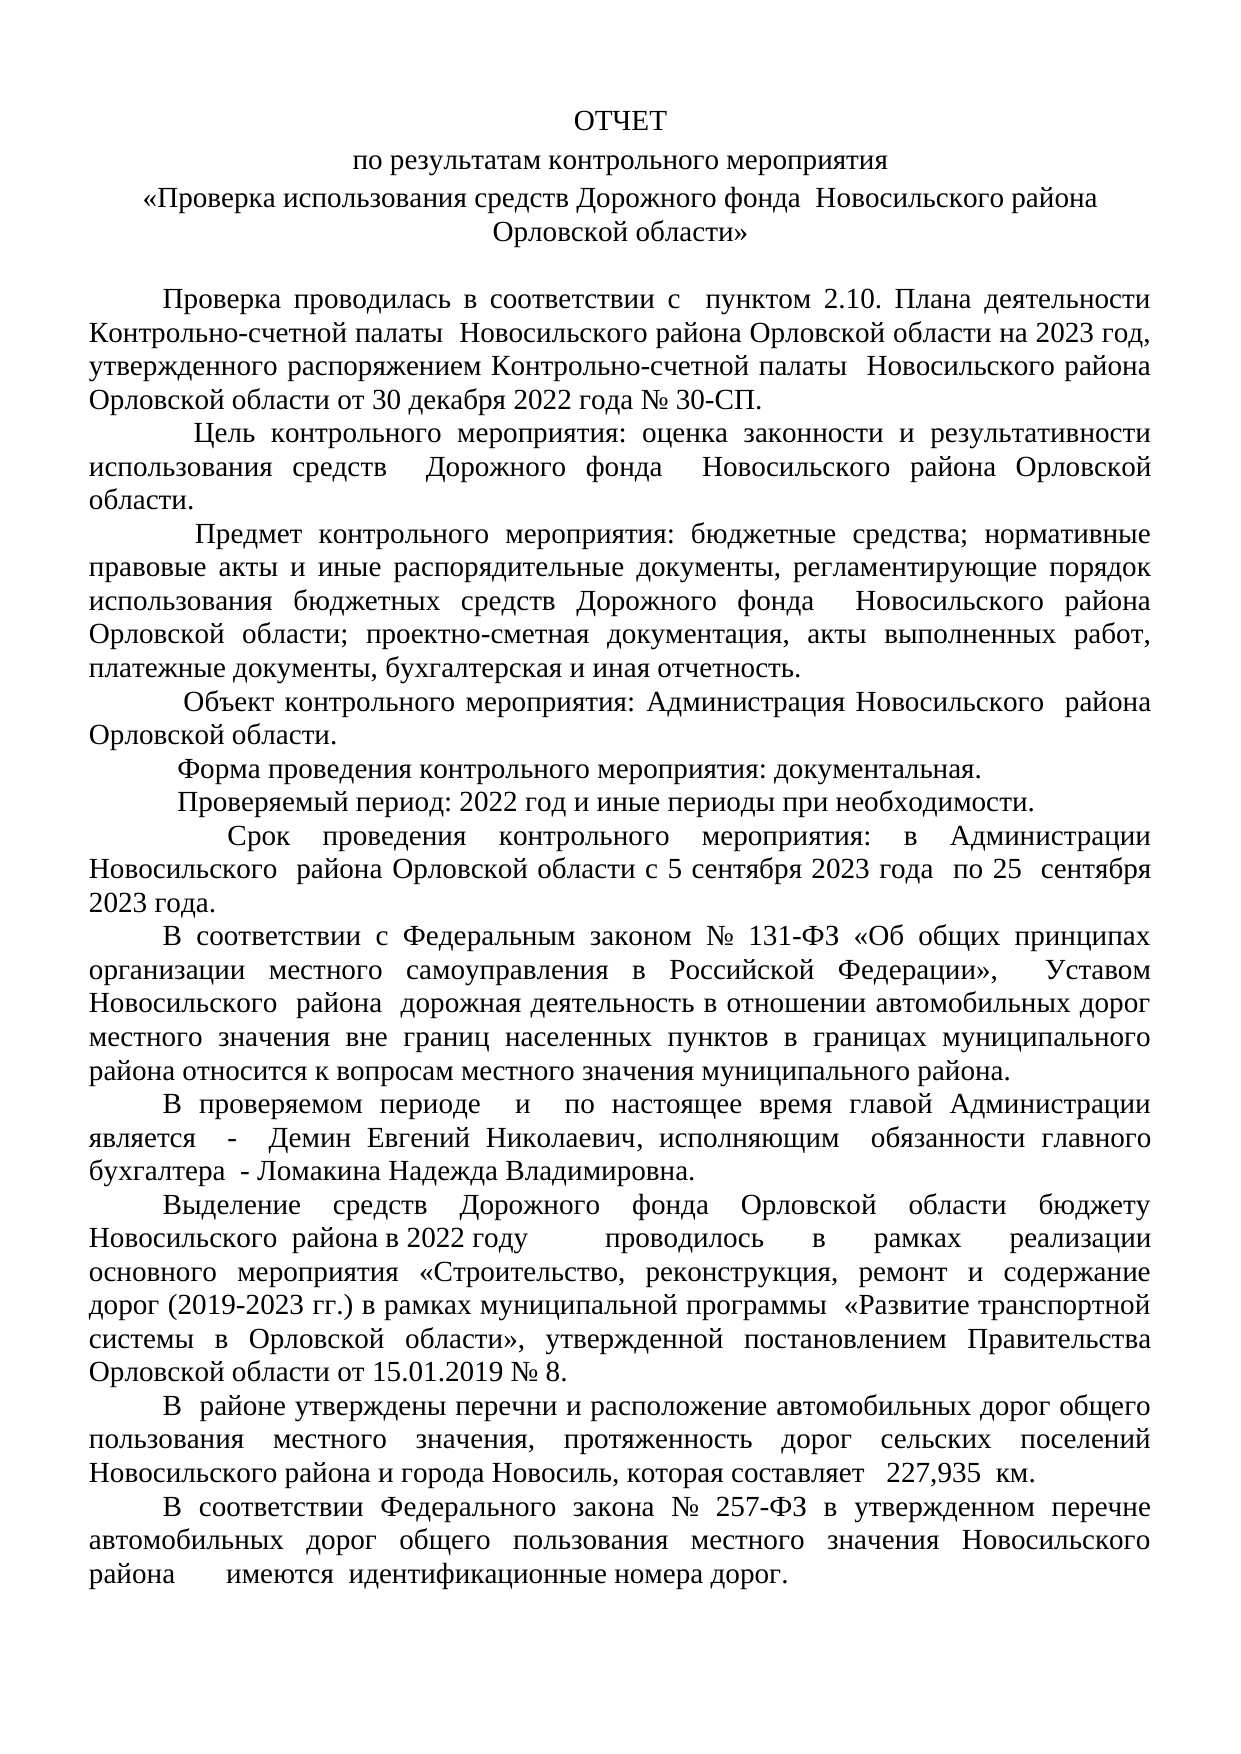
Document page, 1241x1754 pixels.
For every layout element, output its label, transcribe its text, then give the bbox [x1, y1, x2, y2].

text Проверка проводилась в соответствии с пунктом 2.10. Плана деятельности Контрольно-счетной палаты Новосильского района Орловской области на 2023 год, утвержденного распоряжением Контрольно-счетной палаты Новосильского района Орловской области от 30 декабря 2022 года № 30-СП. [89, 281, 1152, 415]
text Срок проведения контрольного мероприятия: в Администрации Новосильского района Орловской области с 5 сентября 2023 года по 25 сентября 2023 года. [89, 818, 1152, 918]
text по результатам контрольного мероприятия [89, 142, 1152, 176]
text В районе утверждены перечни и расположение автомобильных дорог общего пользования местного значения, протяженность дорог сельских поселений Новосильского района и города Новосиль, которая составляет 227,935 км. [89, 1388, 1152, 1489]
text Предмет контрольного мероприятия: бюджетные средства; нормативные правовые акты и иные распорядительные документы, регламентирующие порядок использования бюджетных средств Дорожного фонда Новосильского района Орловской области; проектно-сметная документация, акты выполненных работ, платежные документы, бухгалтерская и иная отчетность. [89, 516, 1152, 684]
text ОТЧЕТ [89, 103, 1152, 137]
text Выделение средств Дорожного фонда Орловской области бюджету Новосильского района в 2022 году проводилось в рамках реализации основного мероприятия «Строительство, реконструкция, ремонт и содержание дорог (2019-2023 гг.) в рамках муниципальной программы «Развитие транспортной системы в Орловской области», утвержденной постановлением Правительства Орловской области от 15.01.2019 № 8. [89, 1187, 1152, 1388]
text Проверяемый период: 2022 год и иные периоды при необходимости. [89, 784, 1152, 818]
text В соответствии с Федеральным законом № 131-ФЗ «Об общих принципах организации местного самоуправления в Российской Федерации», Уставом Новосильского района дорожная деятельность в отношении автомобильных дорог местного значения вне границ населенных пунктов в границах муниципального района относится к вопросам местного значения муниципального района. [89, 918, 1152, 1086]
text «Проверка использования средств Дорожного фонда Новосильского района Орловской области» [89, 181, 1152, 248]
text Цель контрольного мероприятия: оценка законности и результативности использования средств Дорожного фонда Новосильского района Орловской области. [89, 415, 1152, 516]
text Объект контрольного мероприятия: Администрация Новосильского района Орловской области. [89, 684, 1152, 751]
text В соответствии Федерального закона № 257-ФЗ в утвержденном перечне автомобильных дорог общего пользования местного значения Новосильского района имеются идентификационные номера дорог. [89, 1489, 1152, 1589]
text Форма проведения контрольного мероприятия: документальная. [89, 751, 1152, 784]
text В проверяемом периоде и по настоящее время главой Администрации является - Демин Евгений Николаевич, исполняющим обязанности главного бухгалтера - Ломакина Надежда Владимировна. [89, 1086, 1152, 1187]
